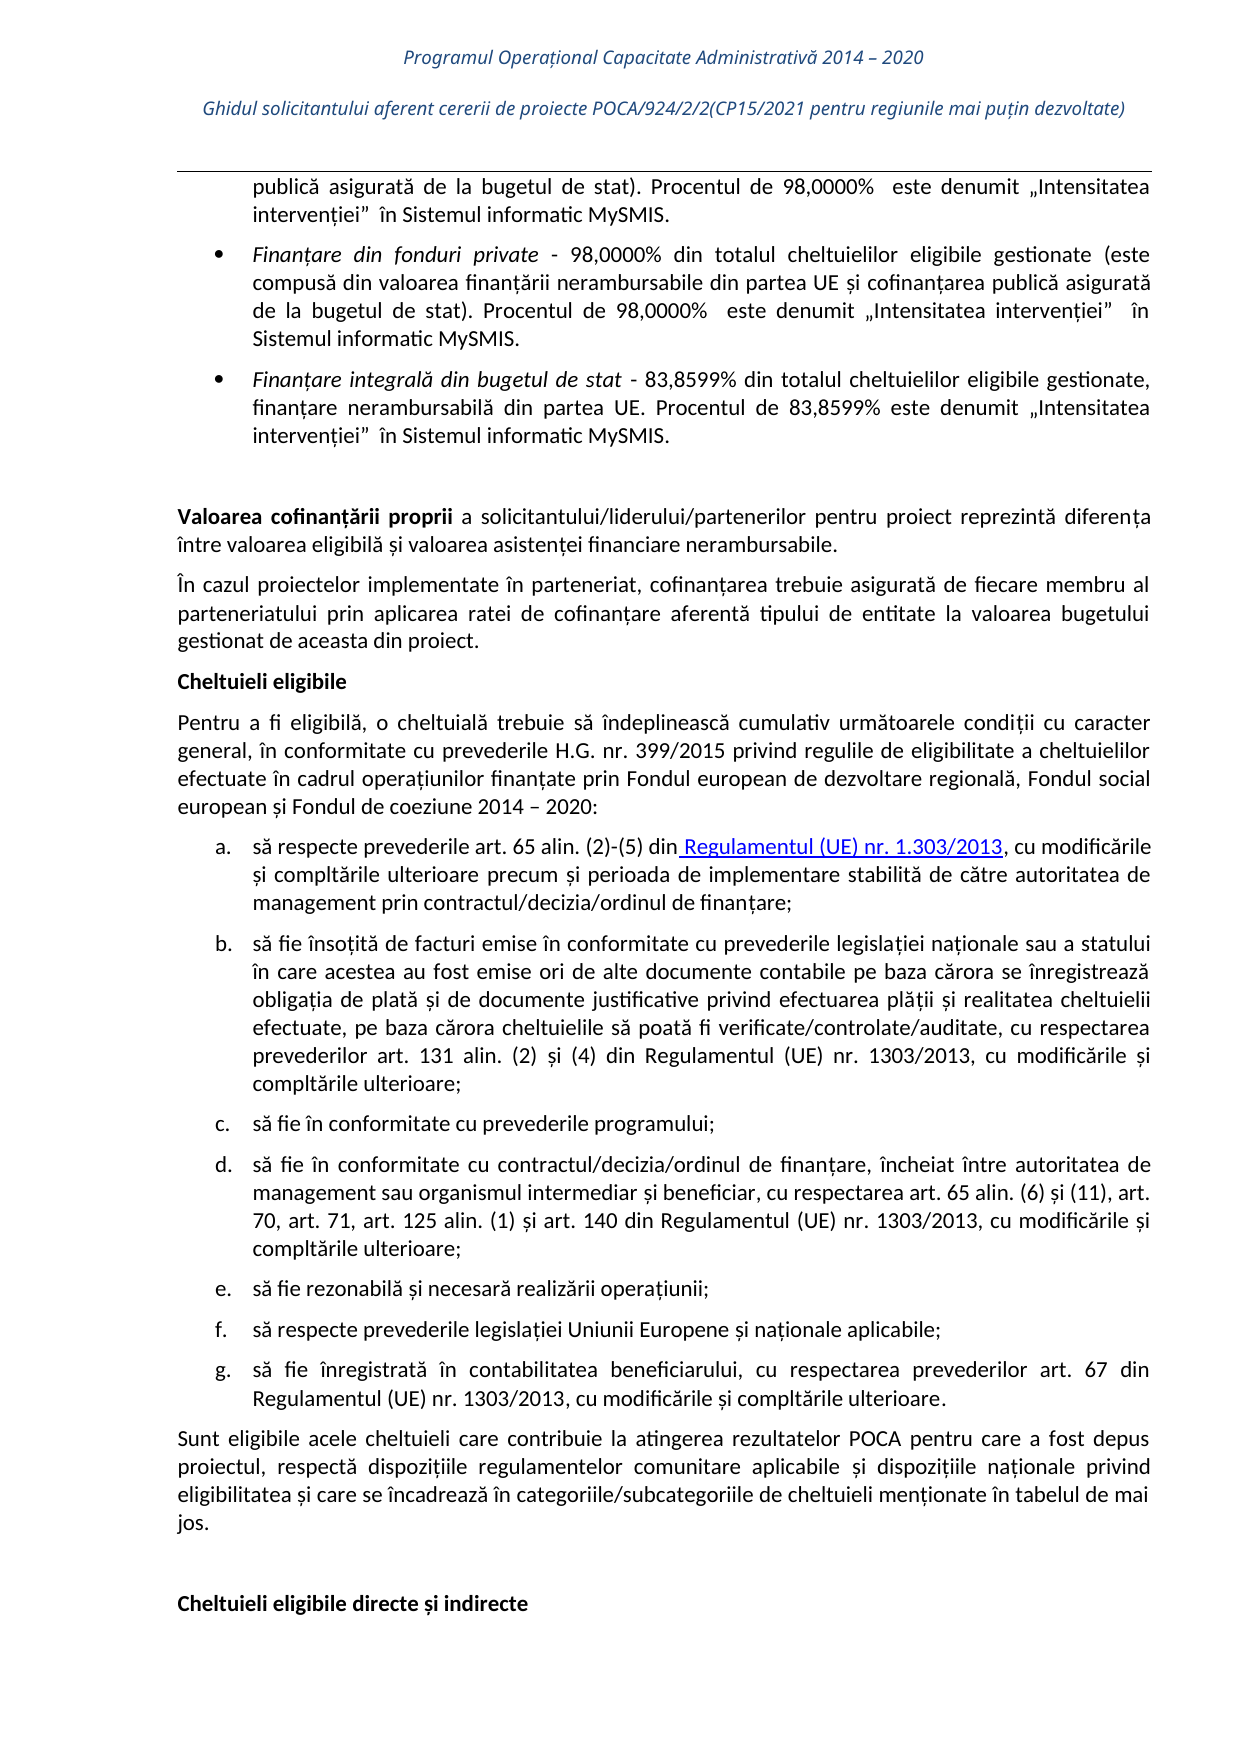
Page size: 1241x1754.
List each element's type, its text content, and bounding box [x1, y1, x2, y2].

text Sunt eligibile acele cheltuieli care contribuie la atingerea rezultatelor POCA pentru care a fost depus proiectul, respectă dispozițiile regulamentelor comunitare aplicabile şi dispoziţiile naţionale privind eligibilitatea și care se încadrează în categoriile/subcategoriile de cheltuieli menționate în tabelul de mai jos. [177, 1424, 1152, 1536]
list Finanțare integrală din bugetul de stat - 83,8599% din totalul cheltuielilor eligibile gestionate, finanţare nerambursabilă din partea UE. Procentul de 83,8599% este denumit „Intensitatea intervenției” în Sistemul informatic MySMIS. [215, 365, 1152, 449]
text În cazul proiectelor implementate în parteneriat, cofinanțarea trebuie asigurată de fiecare membru al parteneriatului prin aplicarea ratei de cofinanțare aferentă tipului de entitate la valoarea bugetului gestionat de aceasta din proiect. [177, 571, 1152, 655]
list Finanțare din fonduri private - 98,0000% din totalul cheltuielilor eligibile gestionate (este compusă din valoarea finanţării nerambursabile din partea UE şi cofinanţarea publică asigurată de la bugetul de stat). Procentul de 98,0000% este denumit „Intensitatea intervenției” în Sistemul informatic MySMIS. [215, 240, 1152, 352]
list să respecte prevederile legislaţiei Uniunii Europene şi naţionale aplicabile; [215, 1315, 1152, 1343]
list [215, 172, 1152, 228]
text Cheltuieli eligibile [177, 667, 1152, 695]
text Pentru a fi eligibilă, o cheltuială trebuie să îndeplinească cumulativ următoarele condiţii cu caracter general, în conformitate cu prevederile H.G. nr. 399/2015 privind regulile de eligibilitate a cheltuielilor efectuate în cadrul operaţiunilor finanţate prin Fondul european de dezvoltare regională, Fondul social european şi Fondul de coeziune 2014 – 2020: [177, 708, 1152, 820]
list să fie înregistrată în contabilitatea beneficiarului, cu respectarea prevederilor art. 67 din Regulamentul (UE) nr. 1303/2013, cu modificările și compltările ulterioare. [215, 1356, 1152, 1412]
list să fie în conformitate cu prevederile programului; [215, 1109, 1152, 1137]
list să fie însoţită de facturi emise în conformitate cu prevederile legislaţiei naţionale sau a statului în care acestea au fost emise ori de alte documente contabile pe baza cărora se înregistrează obligaţia de plată şi de documente justificative privind efectuarea plăţii şi realitatea cheltuielii efectuate, pe baza cărora cheltuielile să poată fi verificate/controlate/auditate, cu respectarea prevederilor art. 131 alin. (2) şi (4) din Regulamentul (UE) nr. 1303/2013, cu modificările și compltările ulterioare; [215, 929, 1152, 1097]
text Cheltuieli eligibile directe și indirecte [177, 1589, 1152, 1617]
list să fie rezonabilă şi necesară realizării operaţiunii; [215, 1274, 1152, 1303]
text Valoarea cofinanțării proprii a solicitantului/liderului/partenerilor pentru proiect reprezintă diferenţa între valoarea eligibilă şi valoarea asistenţei financiare nerambursabile. [177, 502, 1152, 558]
list să fie în conformitate cu contractul/decizia/ordinul de finanţare, încheiat între autoritatea de management sau organismul intermediar şi beneficiar, cu respectarea art. 65 alin. (6) și (11), art. 70, art. 71, art. 125 alin. (1) şi art. 140 din Regulamentul (UE) nr. 1303/2013, cu modificările și compltările ulterioare; [215, 1150, 1152, 1262]
list să respecte prevederile art. 65 alin. (2)-(5) din Regulamentul (UE) nr. 1.303/2013, cu modificările și compltările ulterioare precum şi perioada de implementare stabilită de către autoritatea de management prin contractul/decizia/ordinul de finanţare; [215, 832, 1152, 916]
